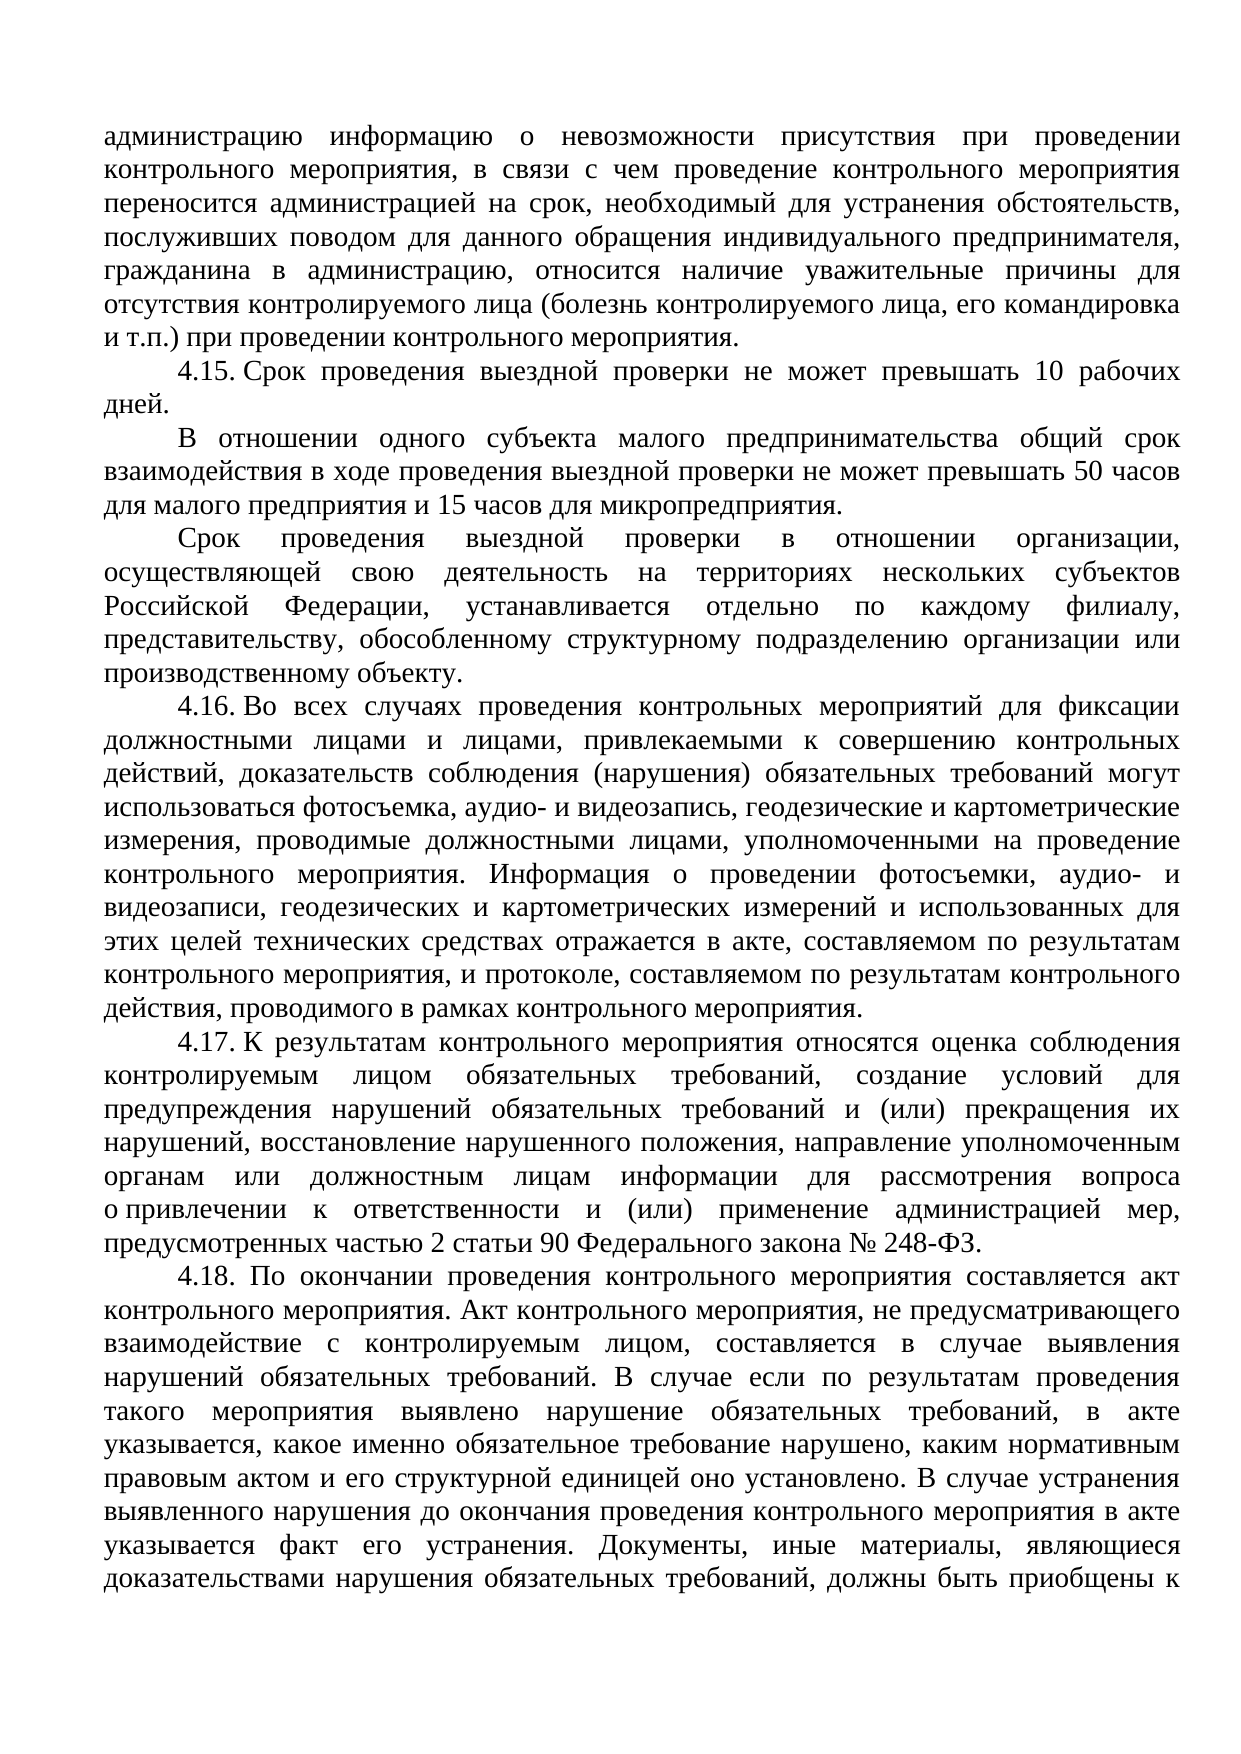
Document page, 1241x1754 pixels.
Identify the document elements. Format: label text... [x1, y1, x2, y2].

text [103, 1258, 1181, 1594]
text В отношении одного субъекта малого предпринимательства общий срок взаимодействия в ходе проведения выездной проверки не может превышать 50 часов для малого предприятия и 15 часов для микропредприятия. [103, 420, 1181, 521]
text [103, 118, 1181, 353]
text 4.15. Срок проведения выездной проверки не может превышать 10 рабочих дней. [103, 353, 1181, 420]
text 4.17. К результатам контрольного мероприятия относятся оценка соблюдения контролируемым лицом обязательных требований, создание условий для предупреждения нарушений обязательных требований и (или) прекращения их нарушений, восстановление нарушенного положения, направление уполномоченным органам или должностным лицам информации для рассмотрения вопроса о привлечении к ответственности и (или) применение администрацией мер, предусмотренных частью 2 статьи 90 Федерального закона № 248-ФЗ. [103, 1024, 1181, 1258]
text Срок проведения выездной проверки в отношении организации, осуществляющей свою деятельность на территориях нескольких субъектов Российской Федерации, устанавливается отдельно по каждому филиалу, представительству, обособленному структурному подразделению организации или производственному объекту. [103, 521, 1181, 688]
text 4.16. Во всех случаях проведения контрольных мероприятий для фиксации должностными лицами и лицами, привлекаемыми к совершению контрольных действий, доказательств соблюдения (нарушения) обязательных требований могут использоваться фотосъемка, аудио- и видеозапись, геодезические и картометрические измерения, проводимые должностными лицами, уполномоченными на проведение контрольного мероприятия. Информация о проведении фотосъемки, аудио- и видеозаписи, геодезических и картометрических измерений и использованных для этих целей технических средствах отражается в акте, составляемом по результатам контрольного мероприятия, и протоколе, составляемом по результатам контрольного действия, проводимого в рамках контрольного мероприятия. [103, 688, 1181, 1024]
